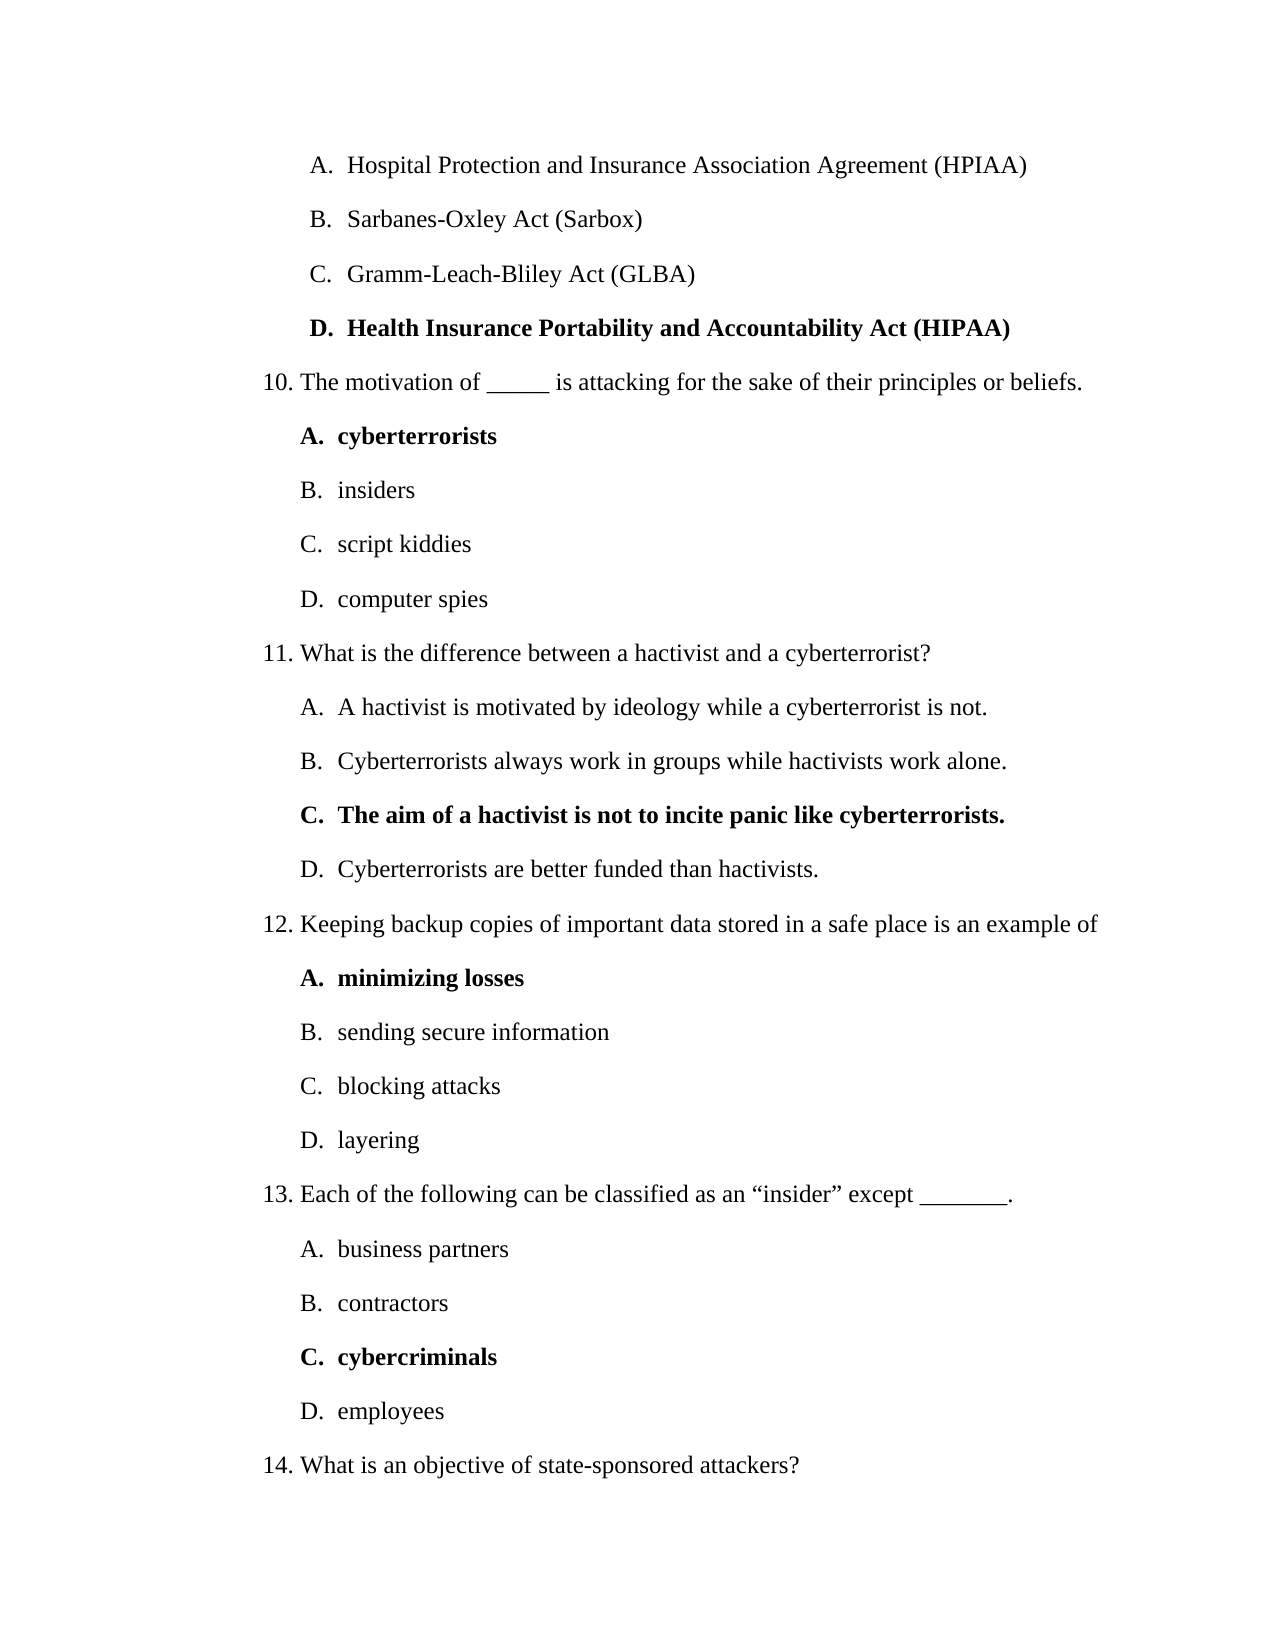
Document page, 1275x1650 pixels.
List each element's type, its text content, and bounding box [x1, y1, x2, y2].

list Gramm-Leach-Bliley Act (GLBA) [309, 258, 1125, 287]
list Keeping backup copies of important data stored in a safe place is an example of [262, 908, 1125, 937]
list Each of the following can be classified as an “insider” except _______. [262, 1179, 1125, 1208]
list Hospital Protection and Insurance Association Agreement (HPIAA) [309, 150, 1125, 179]
list Sarbanes-Oxley Act (Sarbox) [309, 204, 1125, 233]
list script kiddies [300, 529, 1125, 558]
list contractors [300, 1287, 1125, 1317]
list layering [300, 1125, 1125, 1154]
list What is the difference between a hactivist and a cyberterrorist? [262, 637, 1125, 667]
list sending secure information [300, 1017, 1125, 1046]
list A hactivist is motivated by ideology while a cyberterrorist is not. [300, 692, 1125, 721]
list insiders [300, 475, 1125, 504]
list business partners [300, 1233, 1125, 1262]
list computer spies [300, 583, 1125, 612]
list cybercriminals [300, 1342, 1125, 1371]
list What is an objective of state-sponsored attackers? [262, 1450, 1125, 1479]
list The aim of a hactivist is not to incite panic like cyberterrorists. [300, 800, 1125, 829]
list The motivation of _____ is attacking for the sake of their principles or beliefs. [262, 367, 1125, 396]
list Cyberterrorists are better funded than hactivists. [300, 854, 1125, 883]
list employees [300, 1396, 1125, 1425]
list cyberterrorists [300, 421, 1125, 450]
list Cyberterrorists always work in groups while hactivists work alone. [300, 746, 1125, 775]
list Health Insurance Portability and Accountability Act (HIPAA) [309, 312, 1125, 342]
list minimizing losses [300, 962, 1125, 992]
list blocking attacks [300, 1071, 1125, 1100]
